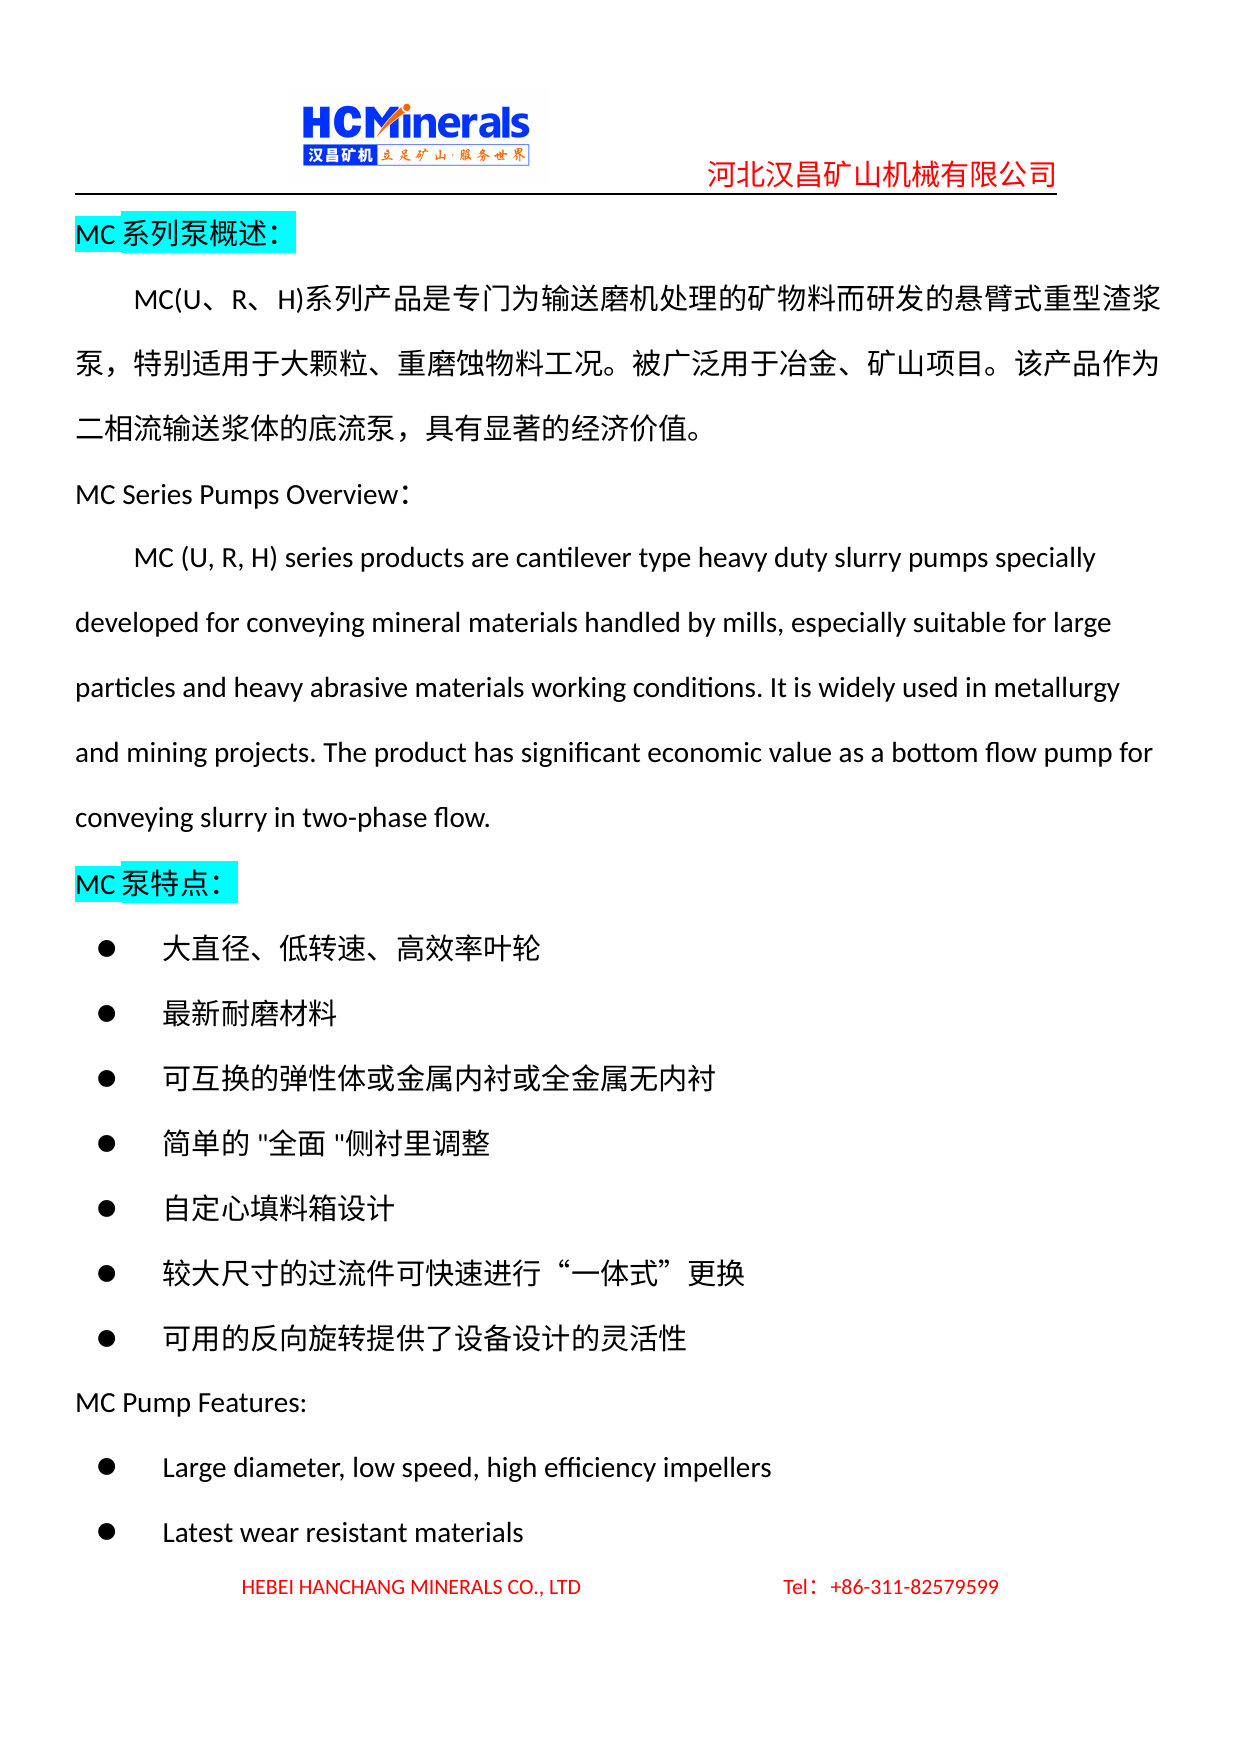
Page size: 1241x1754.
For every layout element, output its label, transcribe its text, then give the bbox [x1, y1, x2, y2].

text MC(U、R、H)系列产品是专门为输送磨机处理的矿物料而研发的悬臂式重型渣浆泵，特别适用于大颗粒、重磨蚀物料工况。被广泛用于冶金、矿山项目。该产品作为二相流输送浆体的底流泵，具有显著的经济价值。 [75, 264, 1165, 459]
text MC系列泵概述： [75, 199, 1165, 264]
text MC (U, R, H) series products are cantilever type heavy duty slurry pumps specially developed for conveying mineral materials handled by mills, especially suitable for large particles and heavy abrasive materials working conditions. It is widely used in metallurgy and mining projects. The product has significant economic value as a bottom flow pump for conveying slurry in two-phase flow. [75, 524, 1165, 849]
list 较大尺寸的过流件可快速进行“一体式”更换 [75, 1239, 1165, 1304]
list Large diameter, low speed, high efficiency impellers [75, 1434, 1165, 1499]
list 可互换的弹性体或金属内衬或全金属无内衬 [75, 1044, 1165, 1109]
list Latest wear resistant materials [75, 1499, 1165, 1564]
list 自定心填料箱设计 [75, 1174, 1165, 1239]
list 大直径、低转速、高效率叶轮 [75, 914, 1165, 979]
list 简单的 "全面 "侧衬里调整 [75, 1109, 1165, 1174]
list 最新耐磨材料 [75, 979, 1165, 1044]
text MC泵特点： [75, 849, 1165, 914]
text MC Series Pumps Overview： [75, 459, 1165, 524]
picture [286, 88, 548, 185]
text MC Pump Features: [75, 1369, 1165, 1434]
list 可用的反向旋转提供了设备设计的灵活性 [75, 1304, 1165, 1369]
